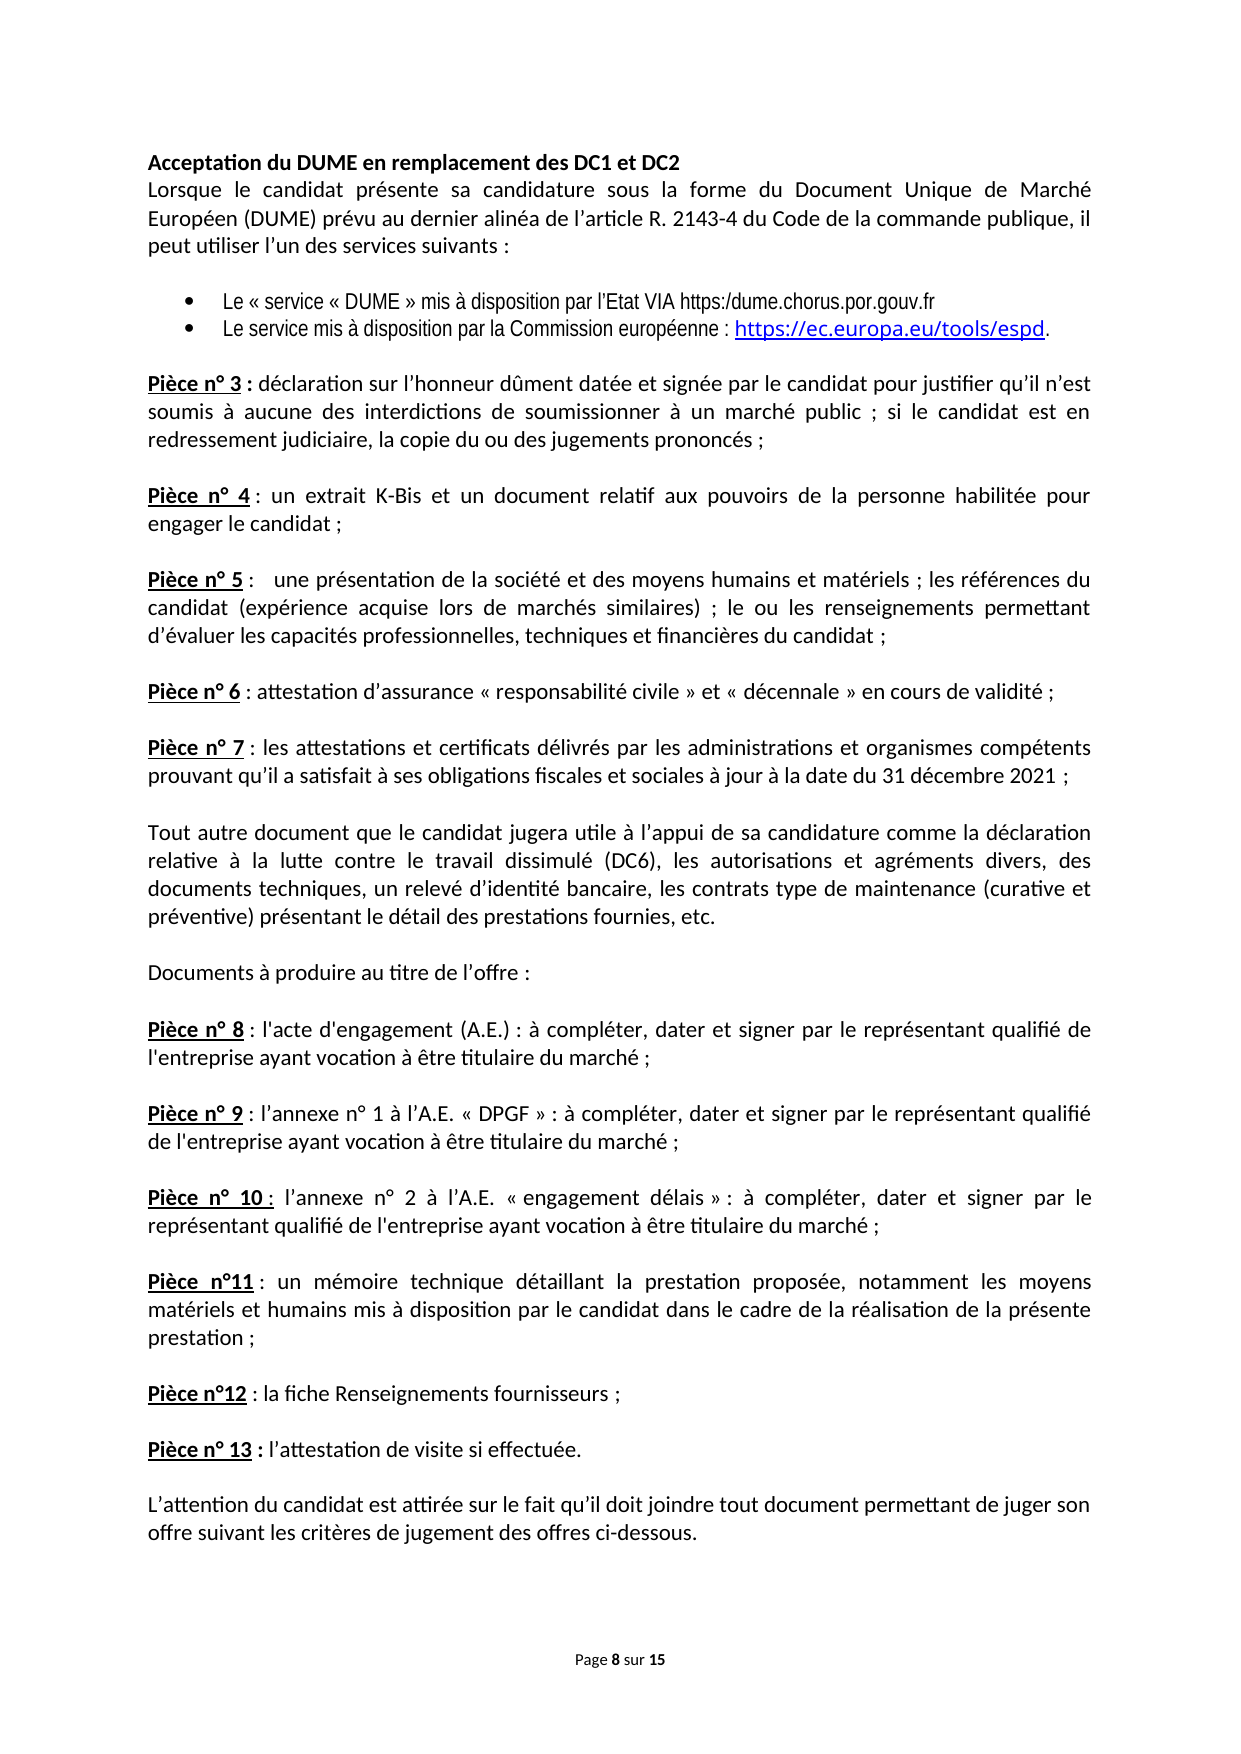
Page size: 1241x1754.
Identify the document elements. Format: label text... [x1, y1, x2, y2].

text Tout autre document que le candidat jugera utile à l’appui de sa candidature comme la déclaration relative à la lutte contre le travail dissimulé (DC6), les autorisations et agréments divers, des documents techniques, un relevé d’identité bancaire, les contrats type de maintenance (curative et préventive) présentant le détail des prestations fournies, etc. [148, 818, 1093, 930]
text Pièce n° 4 : un extrait K-Bis et un document relatif aux pouvoirs de la personne habilitée pour engager le candidat ; [148, 481, 1093, 537]
text Pièce n° 8 : l'acte d'engagement (A.E.) : à compléter, dater et signer par le représentant qualifié de l'entreprise ayant vocation à être titulaire du marché ; [148, 1015, 1093, 1071]
text Pièce n° 6 : attestation d’assurance « responsabilité civile » et « décennale » en cours de validité ; [148, 677, 1093, 706]
text Pièce n°11 : un mémoire technique détaillant la prestation proposée, notamment les moyens matériels et humains mis à disposition par le candidat dans le cadre de la réalisation de la présente prestation ; [148, 1267, 1093, 1351]
text Pièce n° 13 : l’attestation de visite si effectuée. [148, 1435, 1093, 1463]
text Pièce n° 10 : l’annexe n° 2 à l’A.E. « engagement délais » : à compléter, dater et signer par le représentant qualifié de l'entreprise ayant vocation à être titulaire du marché ; [148, 1183, 1093, 1239]
text Lorsque le candidat présente sa candidature sous la forme du Document Unique de Marché Européen (DUME) prévu au dernier alinéa de l’article R. 2143-4 du Code de la commande publique, il peut utiliser l’un des services suivants : [148, 176, 1093, 260]
text Pièce n° 5 : une présentation de la société et des moyens humains et matériels ; les références du candidat (expérience acquise lors de marchés similaires) ; le ou les renseignements permettant d’évaluer les capacités professionnelles, techniques et financières du candidat ; [148, 565, 1093, 649]
text L’attention du candidat est attirée sur le fait qu’il doit joindre tout document permettant de juger son offre suivant les critères de jugement des offres ci-dessous. [148, 1490, 1093, 1546]
text Documents à produire au titre de l’offre : [148, 958, 1093, 987]
text Pièce n° 7 : les attestations et certificats délivrés par les administrations et organismes compétents prouvant qu’il a satisfait à ses obligations fiscales et sociales à jour à la date du 31 décembre 2021 ; [148, 733, 1093, 789]
text Pièce n°12 : la fiche Renseignements fournisseurs ; [148, 1379, 1093, 1407]
list Le service mis à disposition par la Commission européenne : https://ec.europa.eu/tools/espd. [185, 314, 1093, 342]
text Acceptation du DUME en remplacement des DC1 et DC2 [148, 148, 1093, 176]
text Pièce n° 3 : déclaration sur l’honneur dûment datée et signée par le candidat pour justifier qu’il n’est soumis à aucune des interdictions de soumissionner à un marché public ; si le candidat est en redressement judiciaire, la copie du ou des jugements prononcés ; [148, 369, 1093, 453]
text Pièce n° 9 : l’annexe n° 1 à l’A.E. « DPGF » : à compléter, dater et signer par le représentant qualifié de l'entreprise ayant vocation à être titulaire du marché ; [148, 1099, 1093, 1155]
list Le « service « DUME » mis à disposition par l’Etat VIA https:/dume.chorus.por.gouv.fr [185, 288, 1093, 314]
